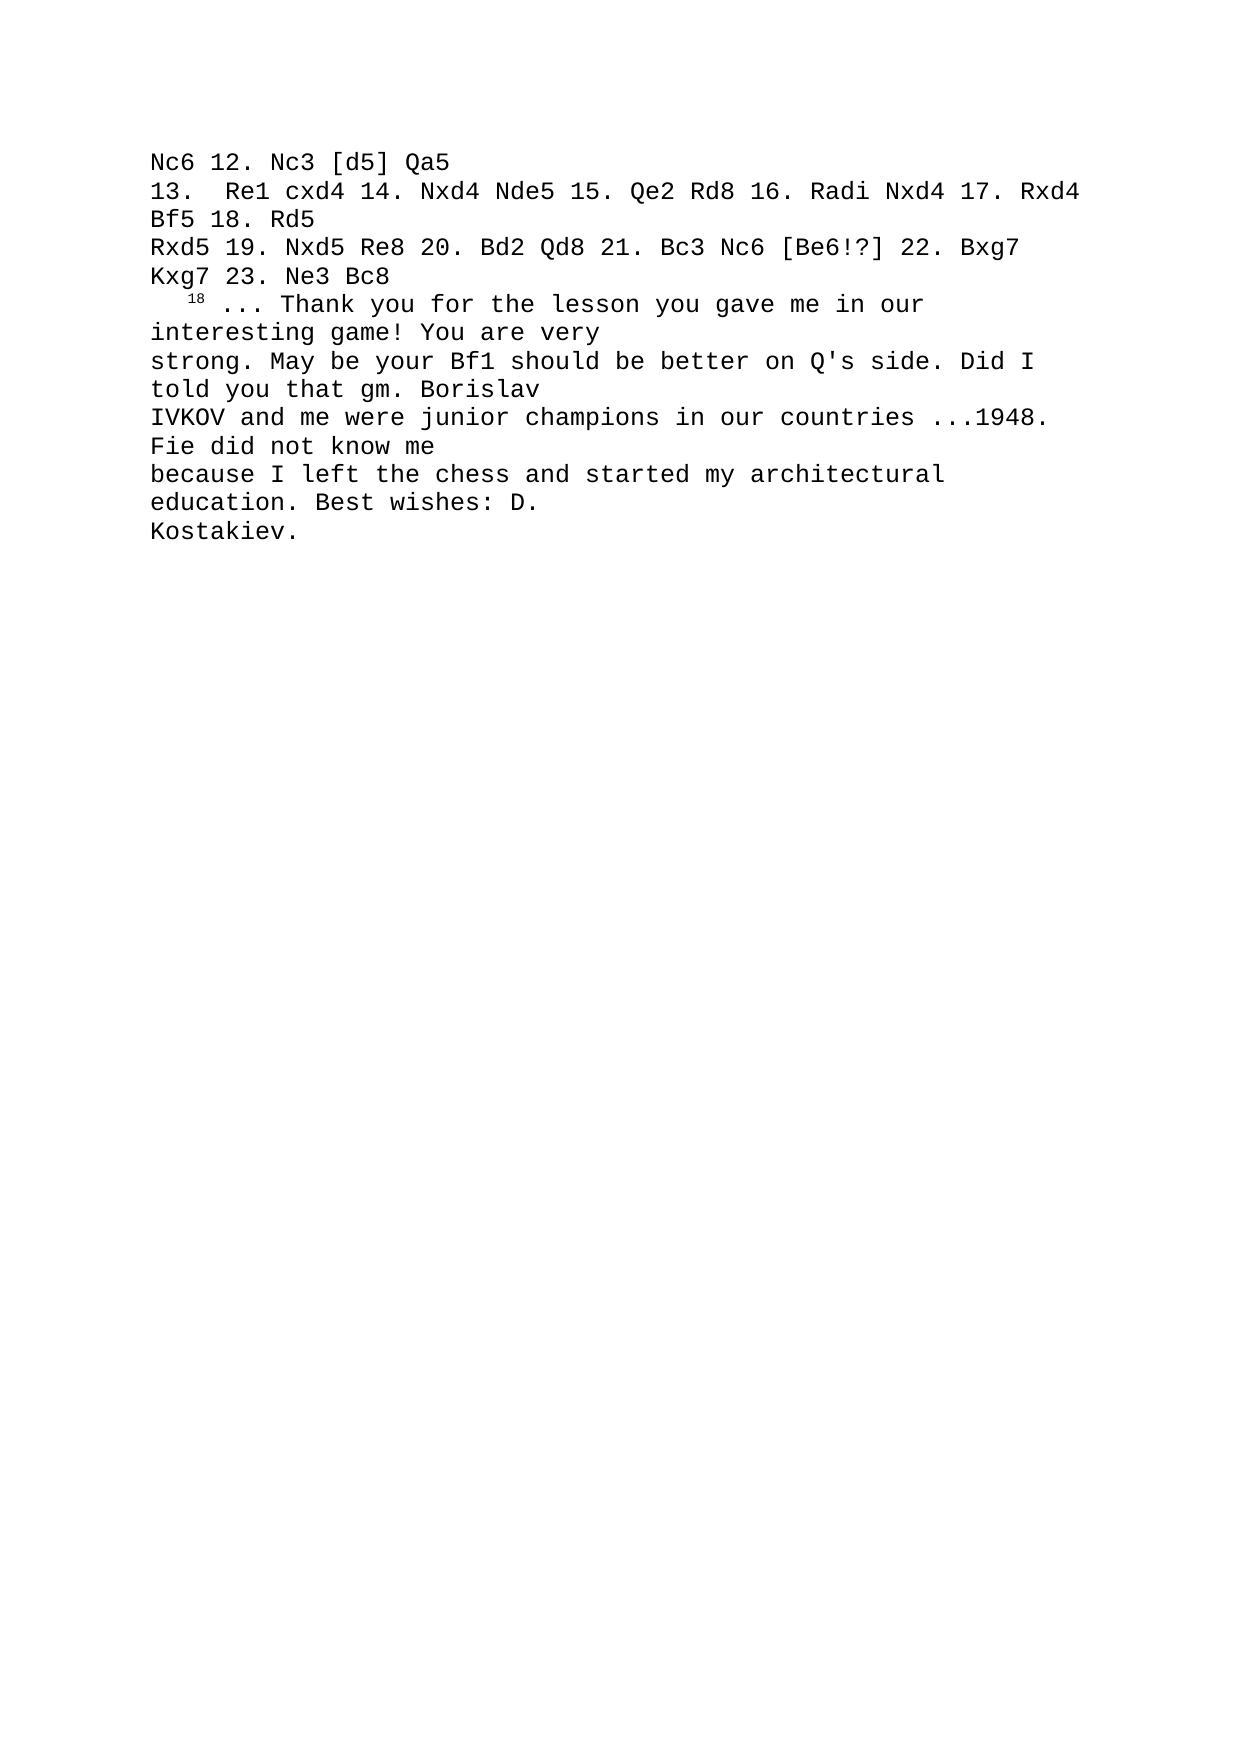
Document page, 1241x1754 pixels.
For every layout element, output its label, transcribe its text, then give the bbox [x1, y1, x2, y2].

text 18 ... Thank you for the lesson you gave me in our interesting game! You are very strong. May be your Bf1 should be better on Q's side. Did I told you that gm. Borislav IVKOV and me were junior champions in our countries ...1948. Fie did not know me because I left the chess and started my architectural education. Best wishes: D. Kostakiev. [150, 292, 1090, 547]
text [150, 150, 1090, 178]
text 13. Re1 cxd4 14. Nxd4 Nde5 15. Qe2 Rd8 16. Radi Nxd4 17. Rxd4 Bf5 18. Rd5 Rxd5 19. Nxd5 Re8 20. Bd2 Qd8 21. Bc3 Nc6 [Be6!?] 22. Bxg7 Kxg7 23. Ne3 Bc8 [150, 178, 1090, 292]
